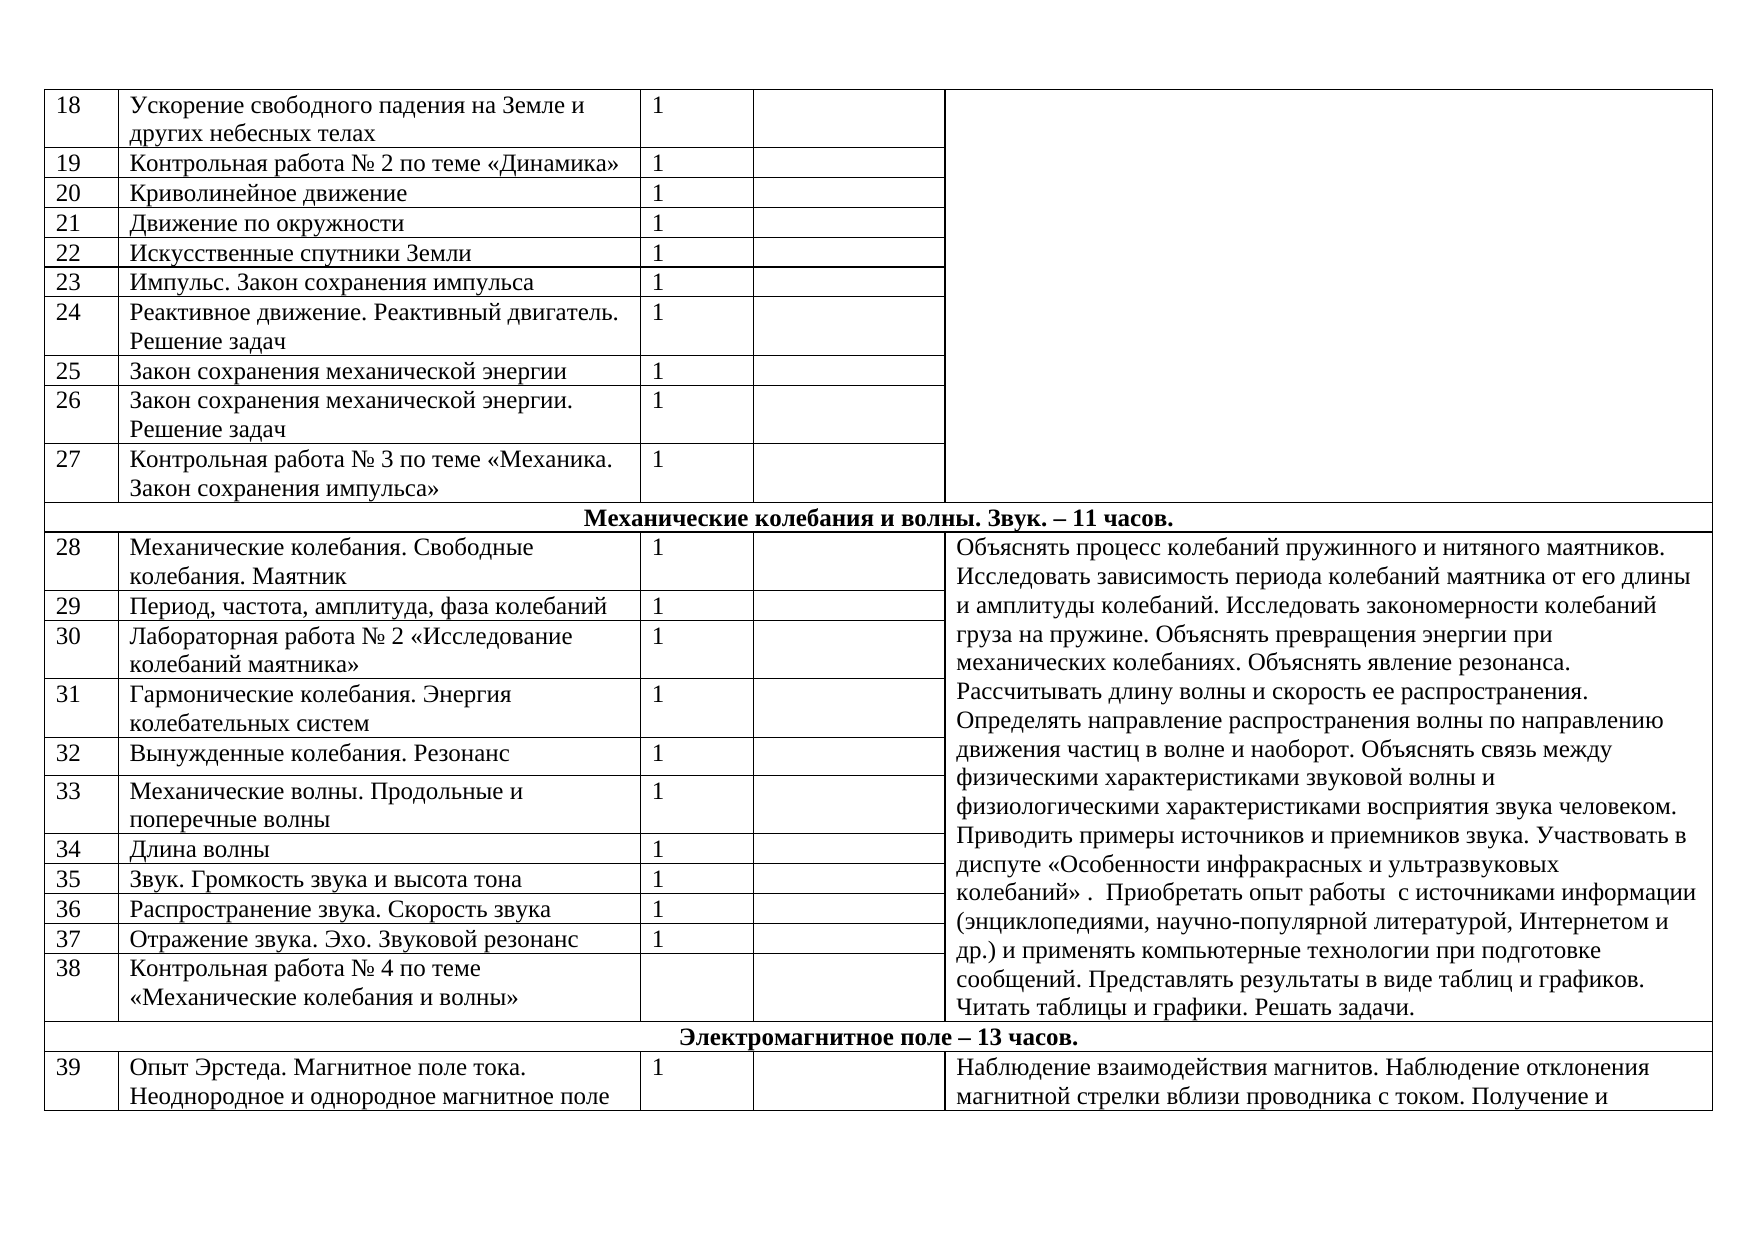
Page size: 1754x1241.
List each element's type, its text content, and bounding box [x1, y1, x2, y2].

table_cell 1 [641, 268, 753, 296]
table_cell 23 [45, 268, 118, 296]
table_cell 36 [45, 894, 118, 923]
table_cell [754, 1052, 944, 1109]
table_cell Контрольная работа № 2 по теме «Динамика» [119, 148, 640, 177]
table_cell [754, 178, 944, 207]
table_cell 1 [641, 238, 753, 266]
table_cell Движение по окружности [119, 208, 640, 237]
table_cell 1 [641, 178, 753, 207]
table_cell 24 [45, 297, 118, 355]
table_cell [754, 238, 944, 266]
table_cell [754, 738, 944, 775]
table_cell 1 [641, 533, 753, 590]
table_cell Контрольная работа № 3 по теме «Механика. Закон сохранения импульса» [119, 444, 640, 502]
table_cell [754, 864, 944, 893]
table_cell Механические волны. Продольные и поперечные волны [119, 776, 640, 833]
table_cell 29 [45, 591, 118, 620]
table_cell Гармонические колебания. Энергия колебательных систем [119, 679, 640, 737]
table_cell 1 [641, 924, 753, 952]
table_cell [754, 297, 944, 355]
table_cell 1 [641, 894, 753, 923]
table_cell Реактивное движение. Реактивный двигатель. Решение задач [119, 297, 640, 355]
table_cell Механические колебания. Свободные колебания. Маятник [119, 533, 640, 590]
table_cell [754, 356, 944, 384]
table_cell 37 [45, 924, 118, 952]
table_cell [754, 776, 944, 833]
table_cell 35 [45, 864, 118, 893]
table_cell 1 [641, 679, 753, 737]
table_cell 1 [641, 386, 753, 443]
table_cell 1 [641, 356, 753, 384]
table_cell Опыт Эрстеда. Магнитное поле тока. Неоднородное и однородное магнитное поле [119, 1052, 640, 1109]
table_cell 27 [45, 444, 118, 502]
table_cell Контрольная работа № 4 по теме «Механические колебания и волны» [119, 954, 640, 1021]
table_cell 1 [641, 591, 753, 620]
table_cell [754, 954, 944, 1021]
table_cell Отражение звука. Эхо. Звуковой резонанс [119, 924, 640, 952]
table_cell [754, 444, 944, 502]
table_cell 25 [45, 356, 118, 384]
table_cell 30 [45, 621, 118, 678]
table_cell [641, 954, 753, 1021]
table_cell 19 [45, 148, 118, 177]
table_cell Вынужденные колебания. Резонанс [119, 738, 640, 775]
table_cell Закон сохранения механической энергии [119, 356, 640, 384]
table_cell Длина волны [119, 834, 640, 863]
table_cell [754, 90, 944, 147]
table_cell [754, 591, 944, 620]
table_cell [754, 679, 944, 737]
table_cell 32 [45, 738, 118, 775]
table_cell 38 [45, 954, 118, 1021]
table_cell [754, 533, 944, 590]
table_cell Лабораторная работа № 2 «Исследование колебаний маятника» [119, 621, 640, 678]
table_cell 1 [641, 621, 753, 678]
table_cell 1 [641, 90, 753, 147]
table_cell 34 [45, 834, 118, 863]
table_cell [754, 386, 944, 443]
table_cell 1 [641, 776, 753, 833]
table_cell [754, 834, 944, 863]
table_cell 31 [45, 679, 118, 737]
table_cell 39 [45, 1052, 118, 1109]
table_cell Объяснять процесс колебаний пружинного и нитяного маятников. Исследовать зависимость периода колебаний маятника от его длины и амплитуды колебаний. Исследовать закономерности колебаний груза на пружине. Объяснять превращения энергии при механических колебаниях. Объяснять явление резонанса. Рассчитывать длину волны и скорость ее распространения. Определять направление распространения волны по направлению движения частиц в волне и наоборот. Объяснять связь между физическими характеристиками звуковой волны и физиологическими характеристиками восприятия звука человеком. Приводить примеры источников и приемников звука. Участвовать в диспуте «Особенности инфракрасных и ультразвуковых колебаний» . Приобретать опыт работы с источниками информации (энциклопедиями, научно-популярной литературой, Интернетом и др.) и применять компьютерные технологии при подготовке сообщений. Представлять результаты в виде таблиц и графиков. Читать таблицы и графики. Решать задачи. [946, 533, 1712, 1021]
table_cell 26 [45, 386, 118, 443]
table_cell 1 [641, 834, 753, 863]
table_cell Ускорение свободного падения на Земле и других небесных телах [119, 90, 640, 147]
table_cell 1 [641, 297, 753, 355]
table_cell 22 [45, 238, 118, 266]
table_cell Механические колебания и волны. Звук. – 11 часов. [45, 503, 1712, 531]
table_cell 18 [45, 90, 118, 147]
table_cell Распространение звука. Скорость звука [119, 894, 640, 923]
table_cell Криволинейное движение [119, 178, 640, 207]
table_cell Закон сохранения механической энергии. Решение задач [119, 386, 640, 443]
table_cell [754, 268, 944, 296]
table_cell [754, 894, 944, 923]
table_cell [754, 148, 944, 177]
table_cell Период, частота, амплитуда, фаза колебаний [119, 591, 640, 620]
table_cell Звук. Громкость звука и высота тона [119, 864, 640, 893]
table_cell 33 [45, 776, 118, 833]
table_cell [754, 621, 944, 678]
table_cell Электромагнитное поле – 13 часов. [45, 1022, 1712, 1051]
table_cell Искусственные спутники Земли [119, 238, 640, 266]
table_cell [754, 924, 944, 952]
table_cell Импульс. Закон сохранения импульса [119, 268, 640, 296]
table_cell 28 [45, 533, 118, 590]
table_cell 1 [641, 864, 753, 893]
table_cell 1 [641, 148, 753, 177]
table_cell [754, 208, 944, 237]
table_cell 20 [45, 178, 118, 207]
table_cell 1 [641, 444, 753, 502]
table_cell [946, 1052, 1712, 1109]
table_cell 1 [641, 1052, 753, 1109]
table_cell 1 [641, 208, 753, 237]
table_cell 21 [45, 208, 118, 237]
table_cell 1 [641, 738, 753, 775]
